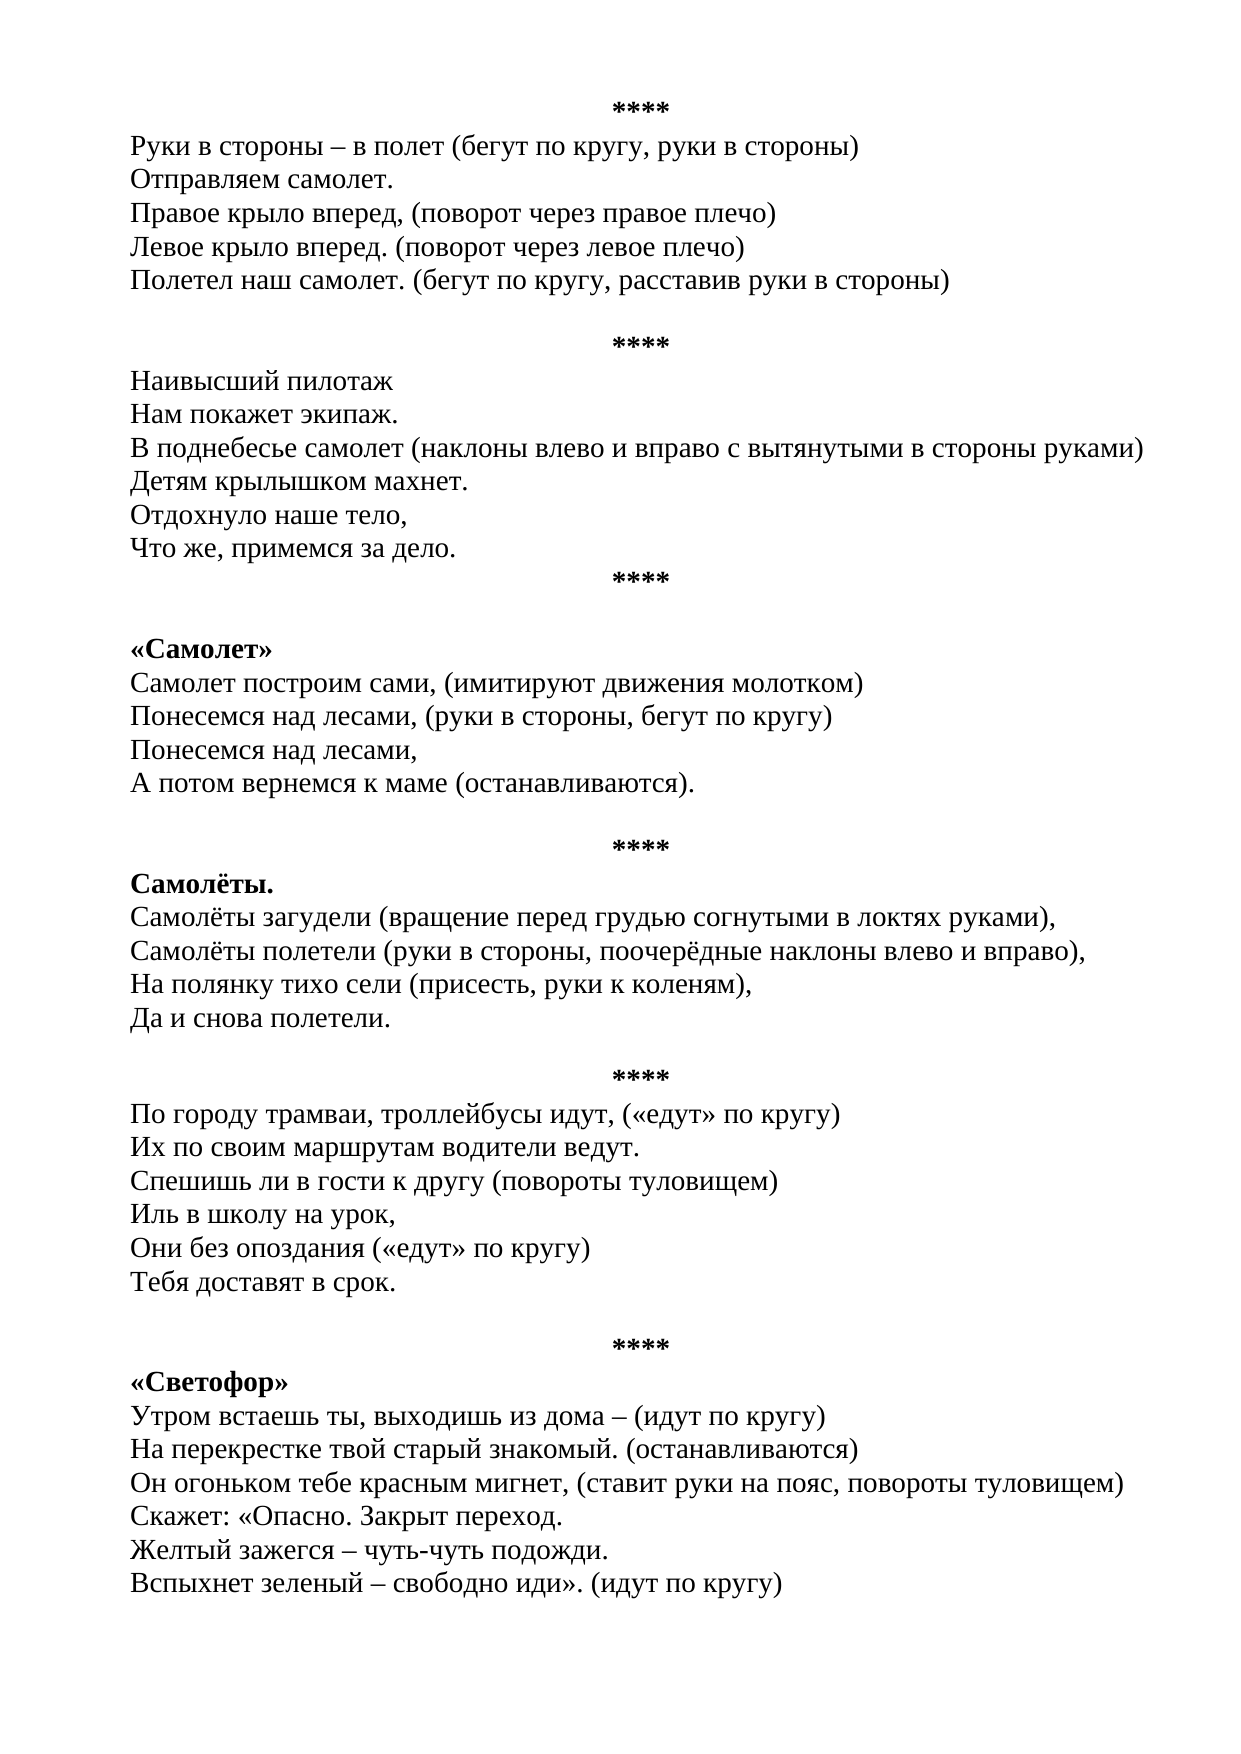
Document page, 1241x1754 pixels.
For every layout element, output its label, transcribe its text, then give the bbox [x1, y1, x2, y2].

text «Светофор» [130, 1364, 1152, 1398]
text Левое крыло вперед. (поворот через левое плечо) [130, 229, 1152, 262]
text **** [130, 94, 1152, 128]
text Отдохнуло наше тело, [130, 497, 1152, 531]
text Скажет: «Опасно. Закрыт переход. [130, 1498, 1152, 1532]
text Понесемся над лесами, [130, 732, 1152, 765]
text Нам покажет экипаж. [130, 396, 1152, 430]
text Самолёты. Самолёты загудели (вращение перед грудью согнутыми в локтях руками), Самолёты полетели (руки в стороны, поочерёдные наклоны влево и вправо), На полянку тихо сели (присесть, руки к коленям), Да и снова полетели. [130, 866, 1152, 1062]
text Он огоньком тебе красным мигнет, (ставит руки на пояс, повороты туловищем) [130, 1465, 1152, 1498]
text Отправляем самолет. [130, 162, 1152, 195]
text Спешишь ли в гости к другу (повороты туловищем) [130, 1163, 1152, 1197]
text **** [130, 329, 1152, 363]
text Детям крылышком махнет. [130, 463, 1152, 497]
text «Самолет» [130, 631, 1152, 665]
text Вспыхнет зеленый – свободно иди». (идут по кругу) [130, 1566, 1152, 1599]
text Понесемся над лесами, (руки в стороны, бегут по кругу) [130, 698, 1152, 732]
text На перекрестке твой старый знакомый. (останавливаются) [130, 1431, 1152, 1465]
text Иль в школу на урок, [130, 1197, 1152, 1230]
text Утром встаешь ты, выходишь из дома – (идут по кругу) [130, 1398, 1152, 1431]
text Полетел наш самолет. (бегут по кругу, расставив руки в стороны) [130, 262, 1152, 296]
text **** [130, 1062, 1152, 1096]
text **** [130, 1331, 1152, 1364]
text Желтый зажегся – чуть-чуть подожди. [130, 1532, 1152, 1566]
text А потом вернемся к маме (останавливаются). [130, 765, 1152, 799]
text Они без опоздания («едут» по кругу) [130, 1230, 1152, 1264]
text Руки в стороны – в полет (бегут по кругу, руки в стороны) [130, 128, 1152, 162]
text **** [130, 832, 1152, 866]
text Правое крыло вперед, (поворот через правое плечо) [130, 195, 1152, 229]
text Тебя доставят в срок. [130, 1264, 1152, 1297]
text По городу трамваи, троллейбусы идут, («едут» по кругу) [130, 1096, 1152, 1129]
text Наивысший пилотаж [130, 363, 1152, 396]
text Их по своим маршрутам водители ведут. [130, 1129, 1152, 1163]
text **** [130, 564, 1152, 598]
text Что же, примемся за дело. [130, 531, 1152, 564]
text Самолет построим сами, (имитируют движения молотком) [130, 665, 1152, 698]
text В поднебесье самолет (наклоны влево и вправо с вытянутыми в стороны руками) [130, 430, 1152, 463]
